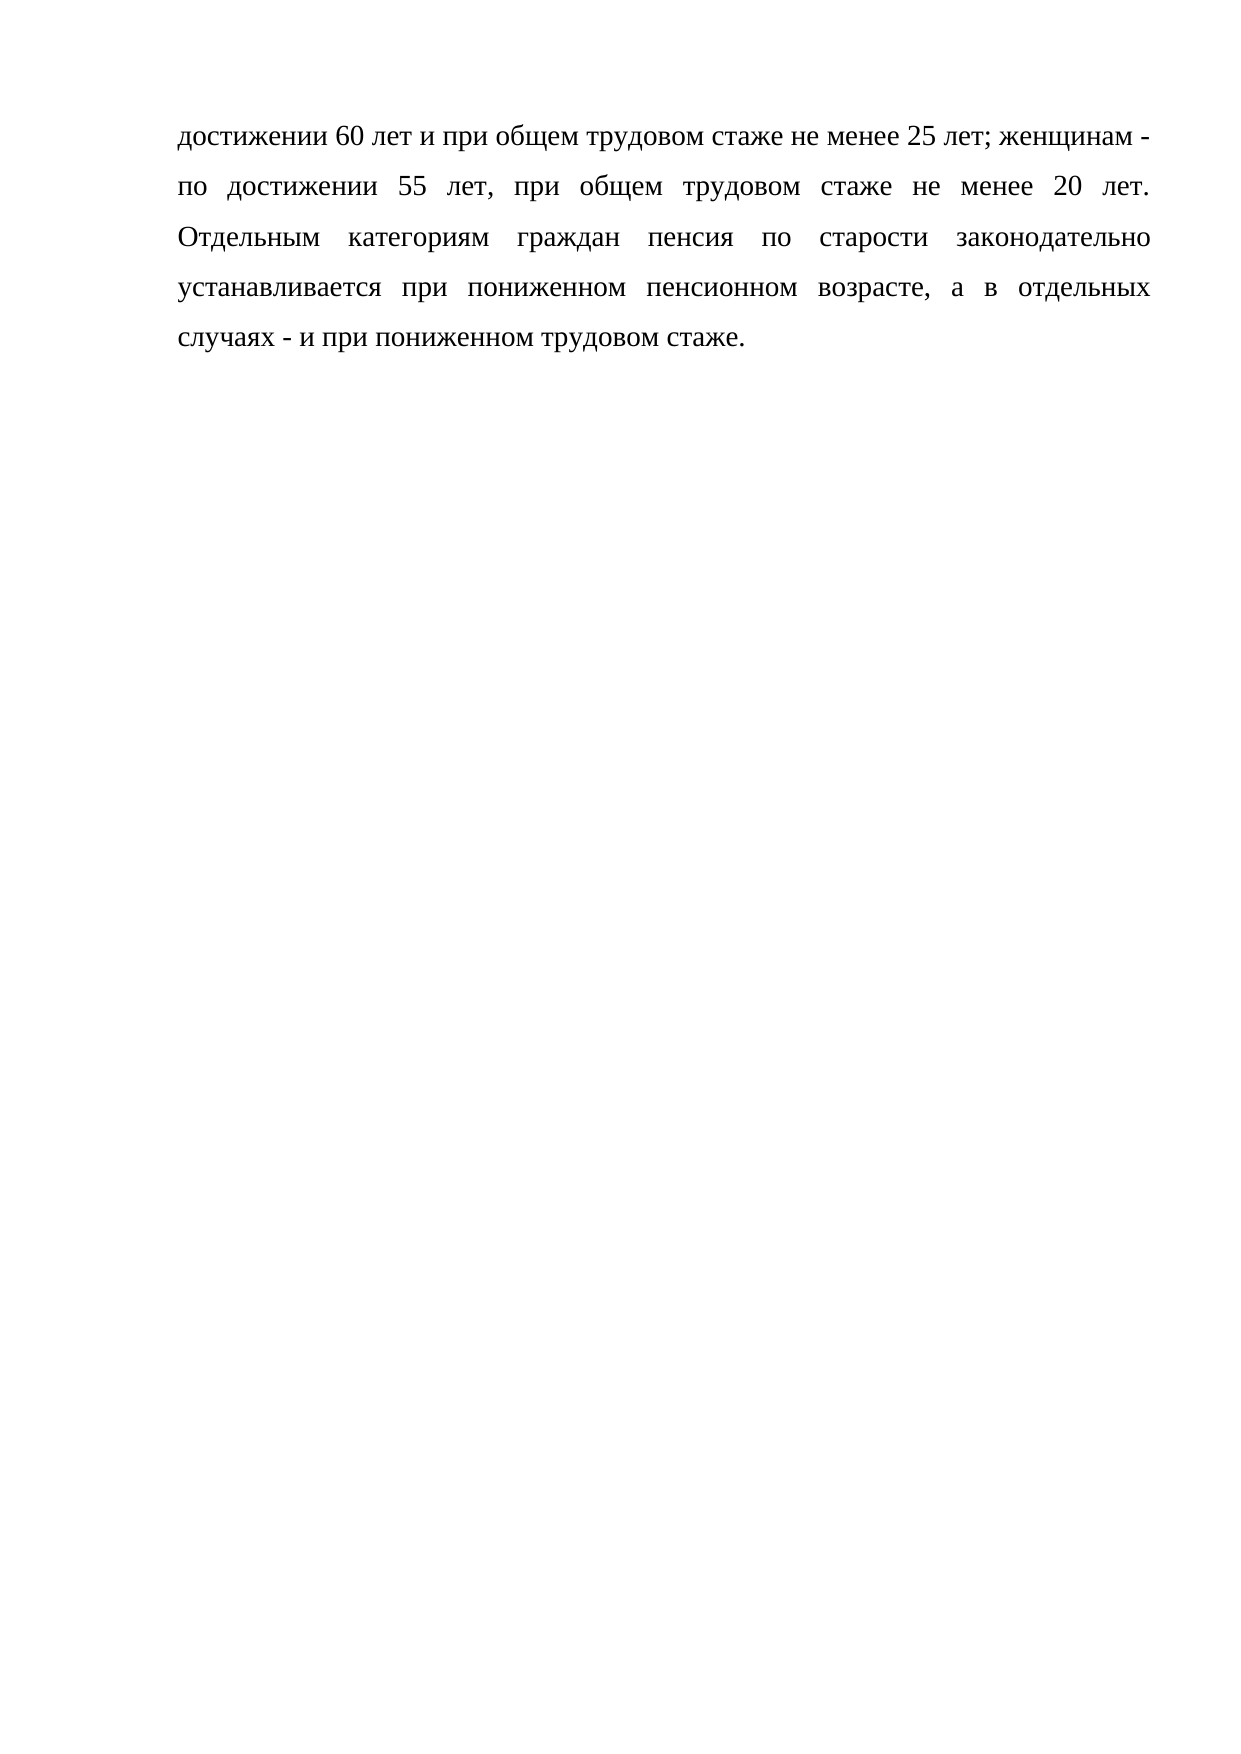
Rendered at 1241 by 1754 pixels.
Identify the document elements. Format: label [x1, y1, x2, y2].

text [177, 118, 1152, 353]
